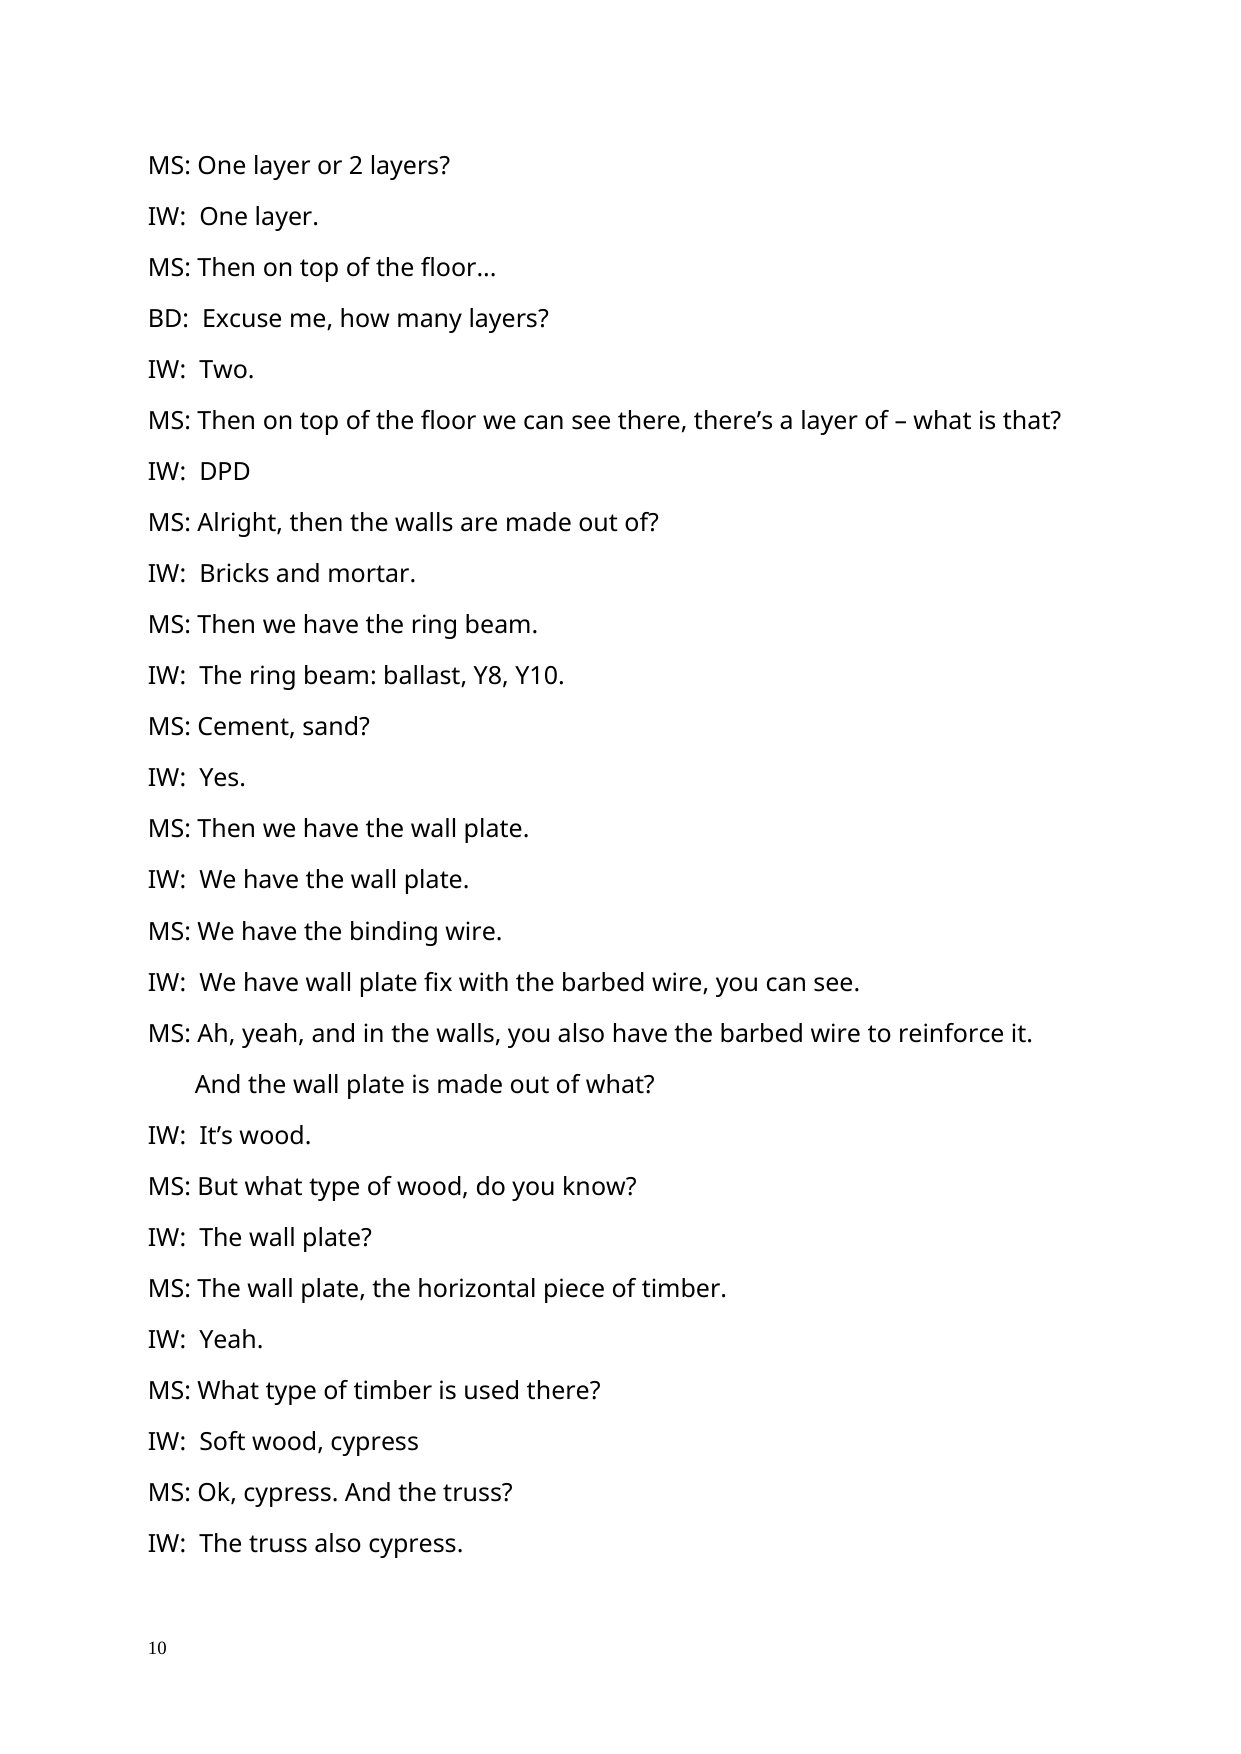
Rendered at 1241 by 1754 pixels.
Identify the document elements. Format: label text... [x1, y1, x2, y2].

text MS: Then we have the wall plate. [148, 811, 1093, 845]
text MS: The wall plate, the horizontal piece of timber. [148, 1271, 1093, 1304]
text IW: It’s wood. [148, 1117, 1093, 1151]
text IW: The ring beam: ballast, Y8, Y10. [148, 658, 1093, 692]
text IW: Soft wood, cypress [148, 1424, 1093, 1458]
text MS: But what type of wood, do you know? [148, 1168, 1093, 1202]
text IW: Two. [148, 352, 1093, 386]
text IW: We have the wall plate. [148, 862, 1093, 896]
text IW: The truss also cypress. [148, 1526, 1093, 1560]
text IW: Yeah. [148, 1322, 1093, 1356]
text BD: Excuse me, how many layers? [148, 301, 1093, 335]
text MS: Alright, then the walls are made out of? [148, 505, 1093, 539]
text MS: One layer or 2 layers? [148, 148, 1093, 182]
text And the wall plate is made out of what? [148, 1066, 1093, 1100]
text MS: Ok, cypress. And the truss? [148, 1475, 1093, 1509]
text MS: Ah, yeah, and in the walls, you also have the barbed wire to reinforce it. [148, 1015, 1093, 1049]
text MS: What type of timber is used there? [148, 1373, 1093, 1407]
text MS: Then on top of the floor... [148, 250, 1093, 284]
text IW: One layer. [148, 199, 1093, 233]
text MS: Cement, sand? [148, 709, 1093, 743]
text MS: We have the binding wire. [148, 913, 1093, 947]
text IW: The wall plate? [148, 1219, 1093, 1253]
text IW: We have wall plate fix with the barbed wire, you can see. [148, 964, 1093, 998]
text IW: DPD [148, 454, 1093, 488]
text IW: Yes. [148, 760, 1093, 794]
text IW: Bricks and mortar. [148, 556, 1093, 590]
text MS: Then on top of the floor we can see there, there’s a layer of – what is that? [148, 403, 1093, 437]
text MS: Then we have the ring beam. [148, 607, 1093, 641]
